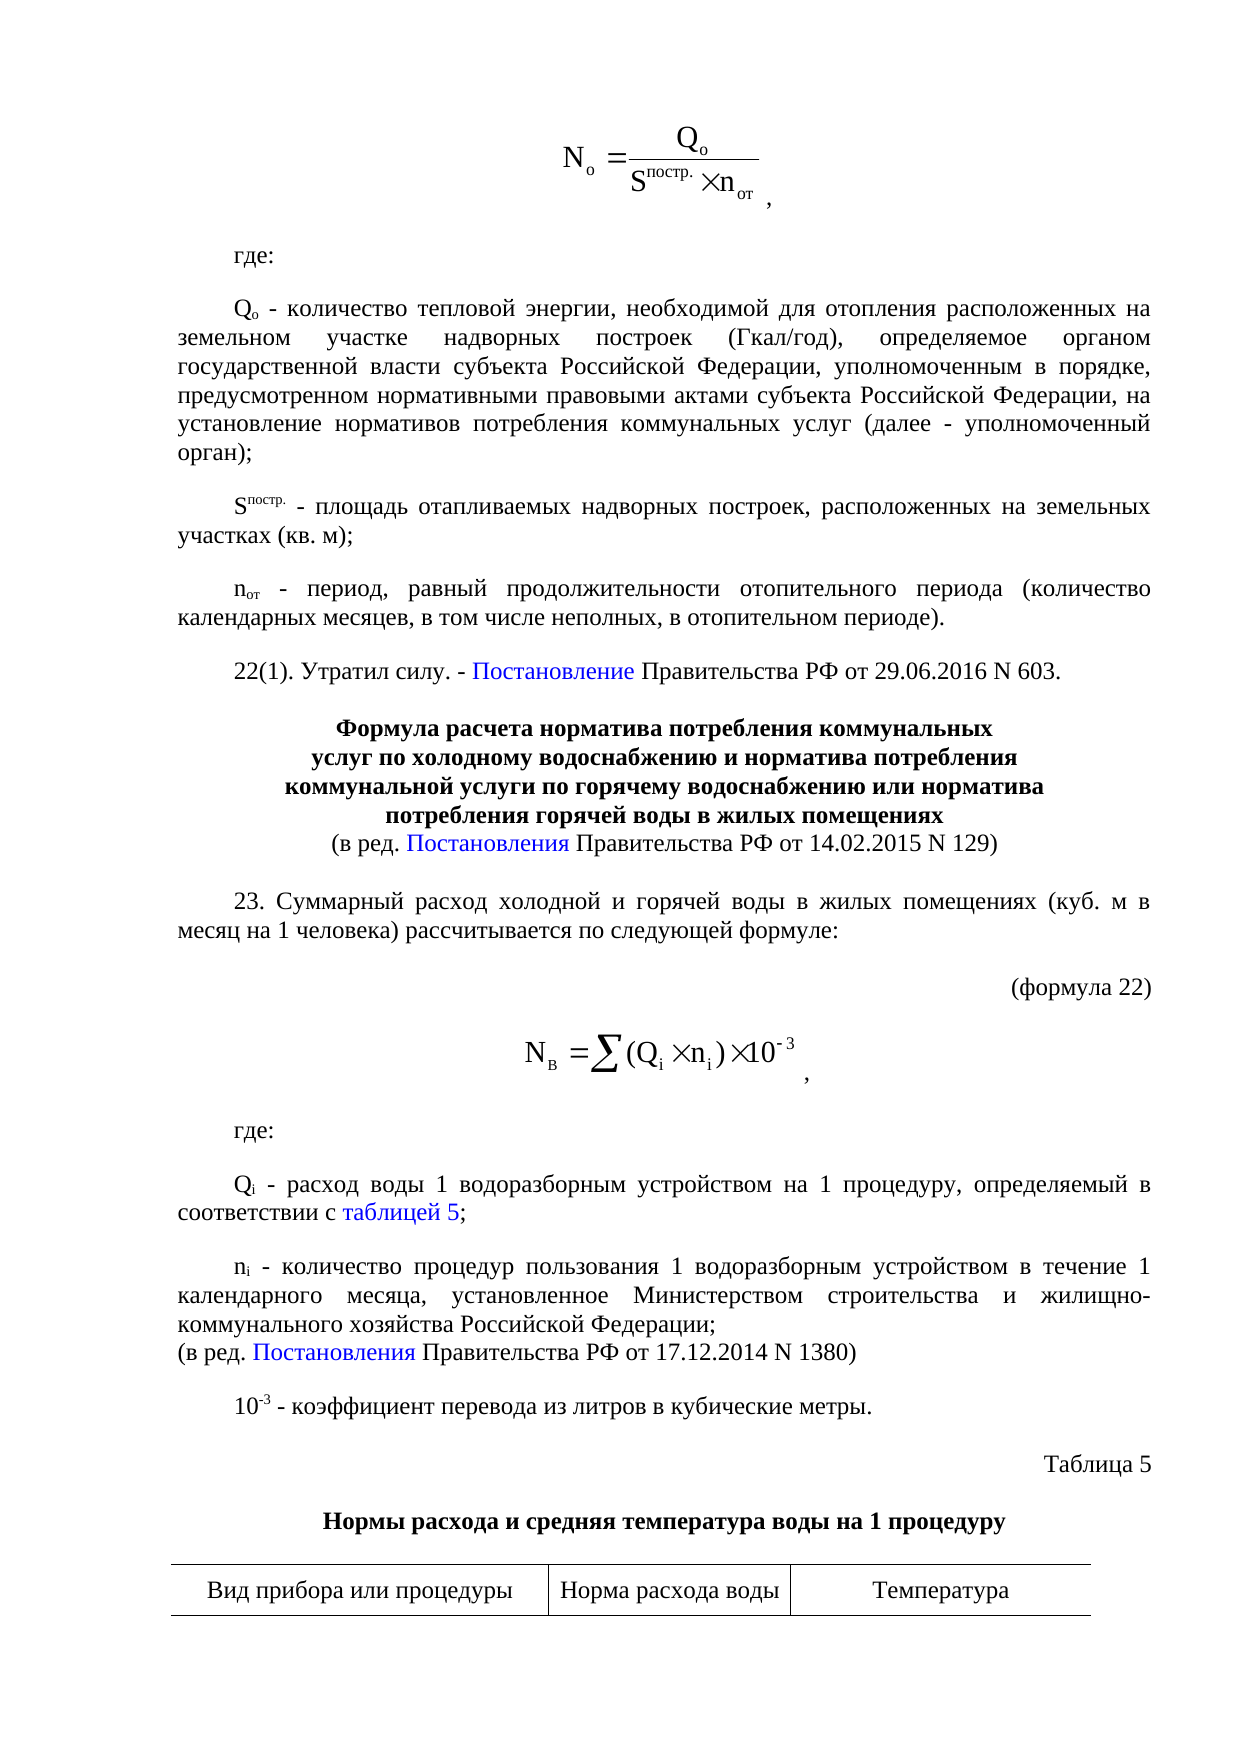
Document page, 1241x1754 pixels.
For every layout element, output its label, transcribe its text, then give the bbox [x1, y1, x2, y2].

text где: [177, 1115, 1152, 1144]
text (в ред. Постановления Правительства РФ от 17.12.2014 N 1380) [177, 1337, 1152, 1366]
text 22(1). Утратил силу. - Постановление Правительства РФ от 29.06.2016 N 603. [177, 656, 1152, 685]
text , [177, 118, 1152, 211]
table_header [549, 1565, 790, 1615]
text ni - количество процедур пользования 1 водоразборным устройством в течение 1 календарного месяца, установленное Министерством строительства и жилищно-коммунального хозяйства Российской Федерации; [177, 1251, 1152, 1337]
text Sпостр. - площадь отапливаемых надворных построек, расположенных на земельных участках (кв. м); [177, 491, 1152, 548]
text Qi - расход воды 1 водоразборным устройством на 1 процедуру, определяемый в соответствии с таблицей 5; [177, 1169, 1152, 1226]
text 10-3 - коэффициент перевода из литров в кубические метры. [177, 1391, 1152, 1420]
text , [177, 1030, 1152, 1086]
text где: [177, 240, 1152, 268]
title Нормы расхода и средняя температура воды на 1 процедуру [177, 1506, 1152, 1535]
text nот - период, равный продолжительности отопительного периода (количество календарных месяцев, в том числе неполных, в отопительном периоде). [177, 573, 1152, 631]
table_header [171, 1565, 548, 1615]
text (в ред. Постановления Правительства РФ от 14.02.2015 N 129) [177, 828, 1152, 857]
text Qо - количество тепловой энергии, необходимой для отопления расположенных на земельном участке надворных построек (Гкал/год), определяемое органом государственной власти субъекта Российской Федерации, уполномоченным в порядке, предусмотренном нормативными правовыми актами субъекта Российской Федерации, на установление нормативов потребления коммунальных услуг (далее - уполномоченный орган); [177, 293, 1152, 466]
title Формула расчета норматива потребления коммунальных [177, 713, 1152, 742]
title коммунальной услуги по горячему водоснабжению или норматива [177, 771, 1152, 800]
text (формула 22) [177, 972, 1152, 1001]
title потребления горячей воды в жилых помещениях [177, 800, 1152, 828]
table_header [791, 1565, 1091, 1615]
title услуг по холодному водоснабжению и норматива потребления [177, 742, 1152, 771]
text Таблица 5 [177, 1449, 1152, 1477]
text 23. Суммарный расход холодной и горячей воды в жилых помещениях (куб. м в месяц на 1 человека) рассчитывается по следующей формуле: [177, 886, 1152, 943]
